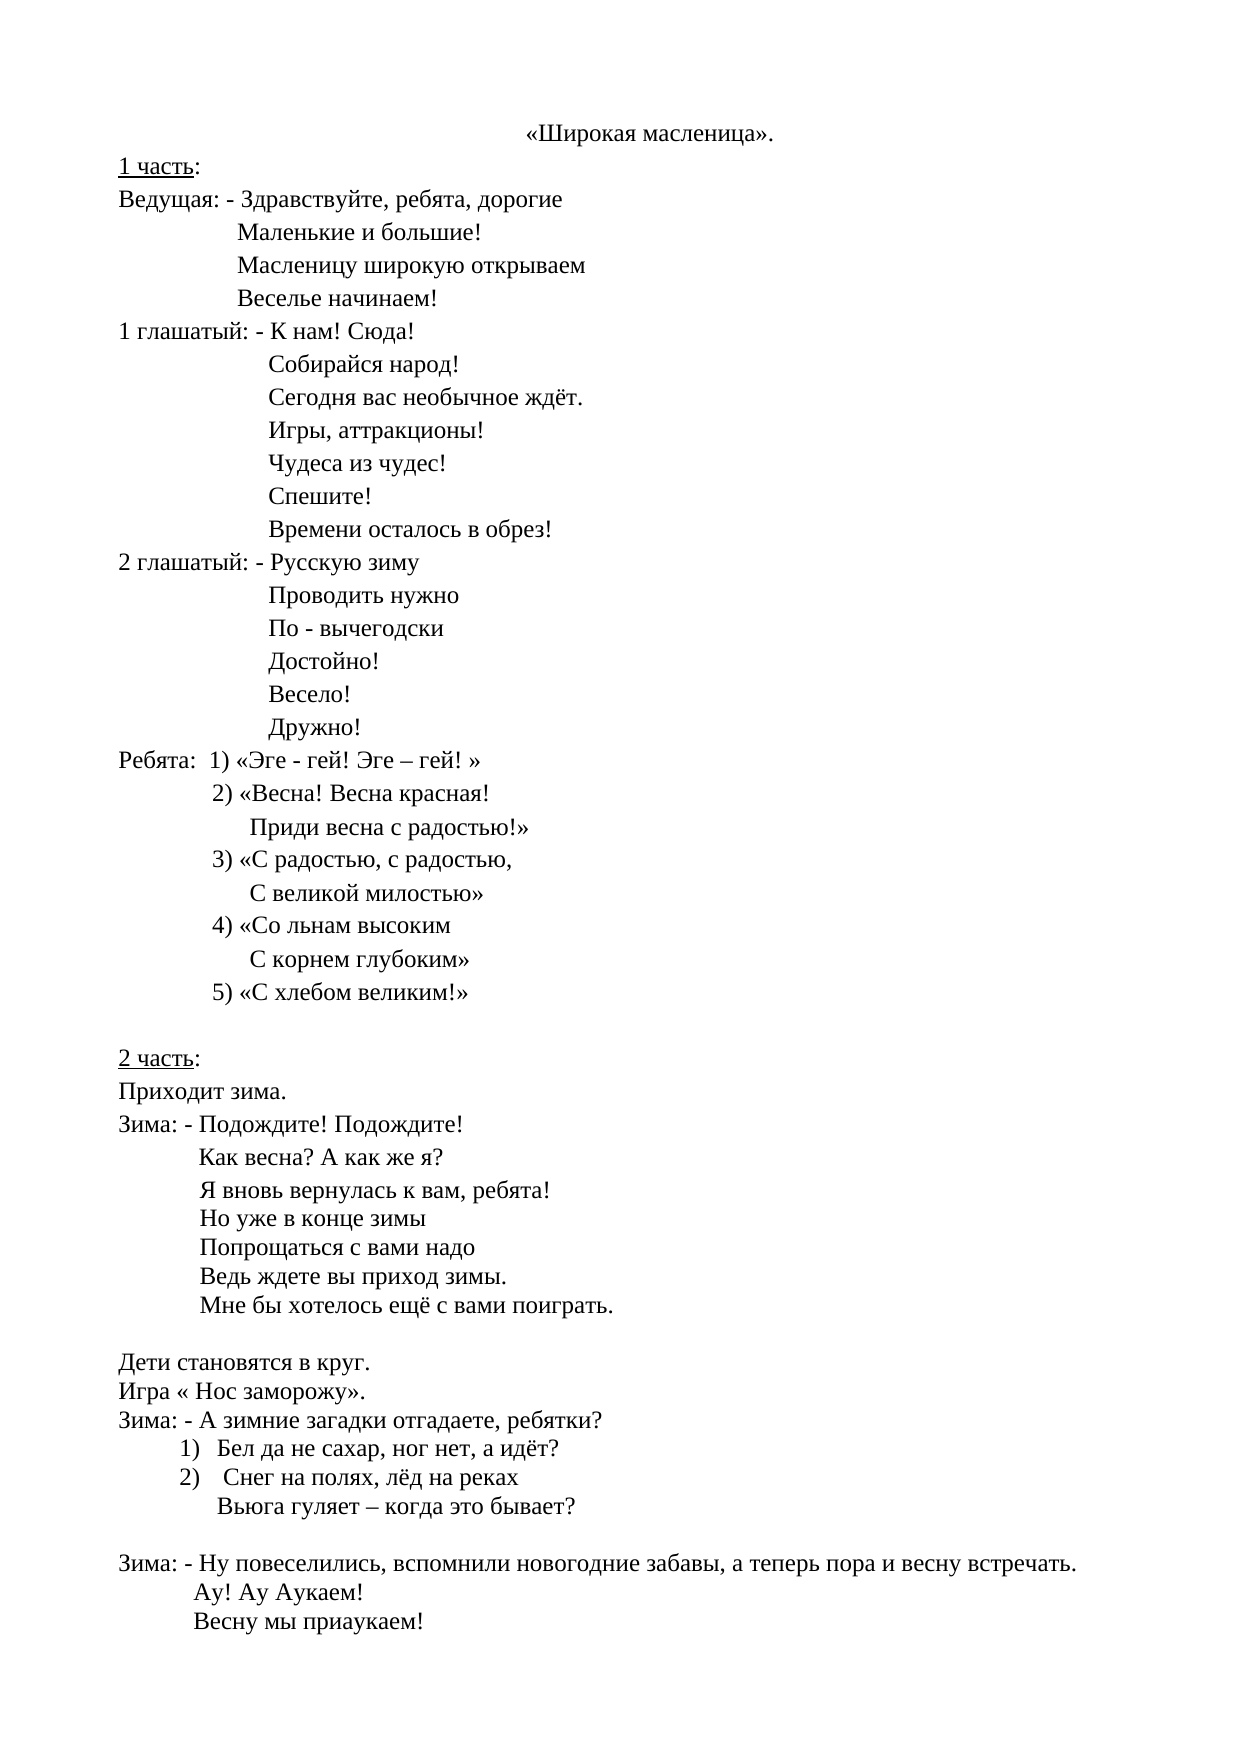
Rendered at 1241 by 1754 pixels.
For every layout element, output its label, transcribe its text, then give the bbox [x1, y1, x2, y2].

text Собирайся народ! [118, 349, 1181, 378]
text Но уже в конце зимы [118, 1203, 1181, 1232]
text Весело! [118, 679, 1181, 708]
text 1 глашатый: - К нам! Сюда! [118, 316, 1181, 345]
text Зима: - А зимние загадки отгадаете, ребятки? [118, 1405, 1181, 1433]
text 2 часть: [118, 1043, 1181, 1071]
text Спешите! [118, 481, 1181, 510]
text Я вновь вернулась к вам, ребята! [118, 1175, 1181, 1203]
text Попрощаться с вами надо [118, 1232, 1181, 1261]
text Масленицу широкую открываем [118, 250, 1181, 279]
text Дети становятся в круг. [118, 1347, 1181, 1376]
text Как весна? А как же я? [192, 1142, 1181, 1171]
text Маленькие и большие! [118, 217, 1181, 246]
text Проводить нужно [118, 580, 1181, 609]
text Зима: - Ну повеселились, вспомнили новогодние забавы, а теперь пора и весну встречать. [118, 1548, 1181, 1577]
text 2 глашатый: - Русскую зиму [118, 547, 1181, 576]
list Бел да не сахар, ног нет, а идёт? [179, 1433, 1181, 1462]
text Зима: - Подождите! Подождите! [118, 1109, 1181, 1137]
text Сегодня вас необычное ждёт. [118, 382, 1181, 411]
text По - вычегодски [118, 613, 1181, 642]
text Чудеса из чудес! [118, 448, 1181, 477]
text Весну мы приаукаем! [118, 1606, 1181, 1635]
text 3) «С радостью, с радостью, [118, 844, 1181, 873]
text 5) «С хлебом великим!» [118, 977, 1181, 1005]
text Веселье начинаем! [118, 283, 1181, 312]
text Ребята: 1) «Эге - гей! Эге – гей! » [118, 746, 1181, 774]
text 2) «Весна! Весна красная! [118, 778, 1181, 807]
text Времени осталось в обрез! [118, 514, 1181, 543]
list Снег на полях, лёд на реках [179, 1462, 1181, 1491]
text 4) «Со льнам высоким [118, 911, 1181, 939]
text Игры, аттракционы! [118, 415, 1181, 444]
text Дружно! [118, 712, 1181, 741]
text Достойно! [118, 646, 1181, 675]
text Ау! Ау Аукаем! [118, 1577, 1181, 1606]
text Игра « Нос заморожу». [118, 1376, 1181, 1405]
text Приходит зима. [118, 1076, 1181, 1104]
text Мне бы хотелось ещё с вами поиграть. [118, 1290, 1181, 1318]
text Ведущая: - Здравствуйте, ребята, дорогие [118, 184, 1181, 213]
text С корнем глубоким» [118, 944, 1181, 972]
text Ведь ждете вы приход зимы. [118, 1261, 1181, 1290]
text 1 часть: [118, 151, 1181, 180]
text Вьюга гуляет – когда это бывает? [217, 1491, 1181, 1520]
text «Широкая масленица». [118, 118, 1181, 147]
text Приди весна с радостью!» [118, 812, 1181, 840]
text С великой милостью» [118, 878, 1181, 906]
